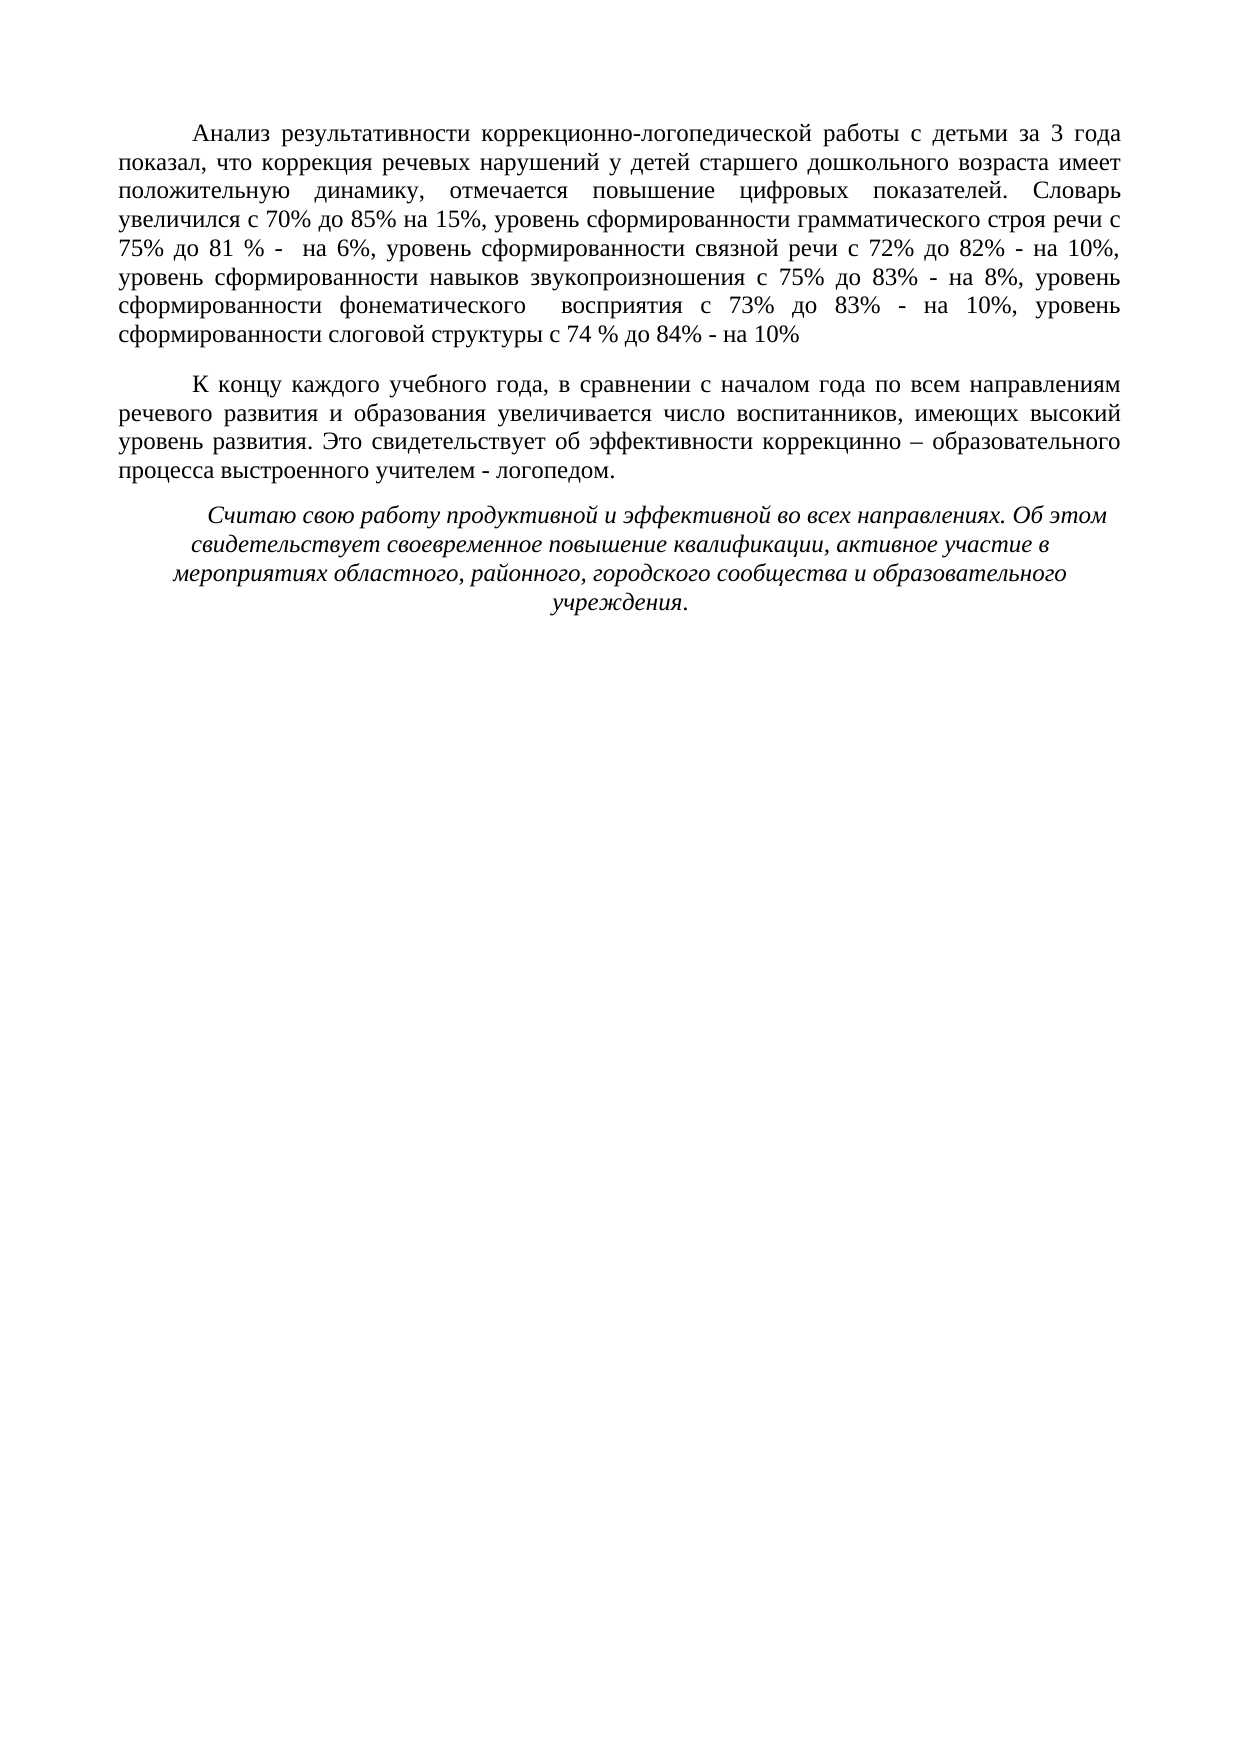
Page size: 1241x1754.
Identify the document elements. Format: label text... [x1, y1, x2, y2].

text Считаю свою работу продуктивной и эффективной во всех направлениях. Об этом свидетельствует своевременное повышение квалификации, активное участие в мероприятиях областного, районного, городского сообщества и образовательного учреждения. [118, 501, 1122, 616]
text К концу каждого учебного года, в сравнении с началом года по всем направлениям речевого развития и образования увеличивается число воспитанников, имеющих высокий уровень развития. Это свидетельствует об эффективности коррекцинно – образовательного процесса выстроенного учителем - логопедом. [118, 369, 1122, 484]
text Анализ результативности коррекционно-логопедической работы с детьми за 3 года показал, что коррекция речевых нарушений у детей старшего дошкольного возраста имеет положительную динамику, отмечается повышение цифровых показателей. Словарь увеличился с 70% до 85% на 15%, уровень сформированности грамматического строя речи с 75% до 81 % - на 6%, уровень сформированности связной речи с 72% до 82% - на 10%, уровень сформированности навыков звукопроизношения с 75% до 83% - на 8%, уровень сформированности фонематического восприятия с 73% до 83% - на 10%, уровень сформированности слоговой структуры с 74 % до 84% - на 10% [118, 118, 1122, 348]
